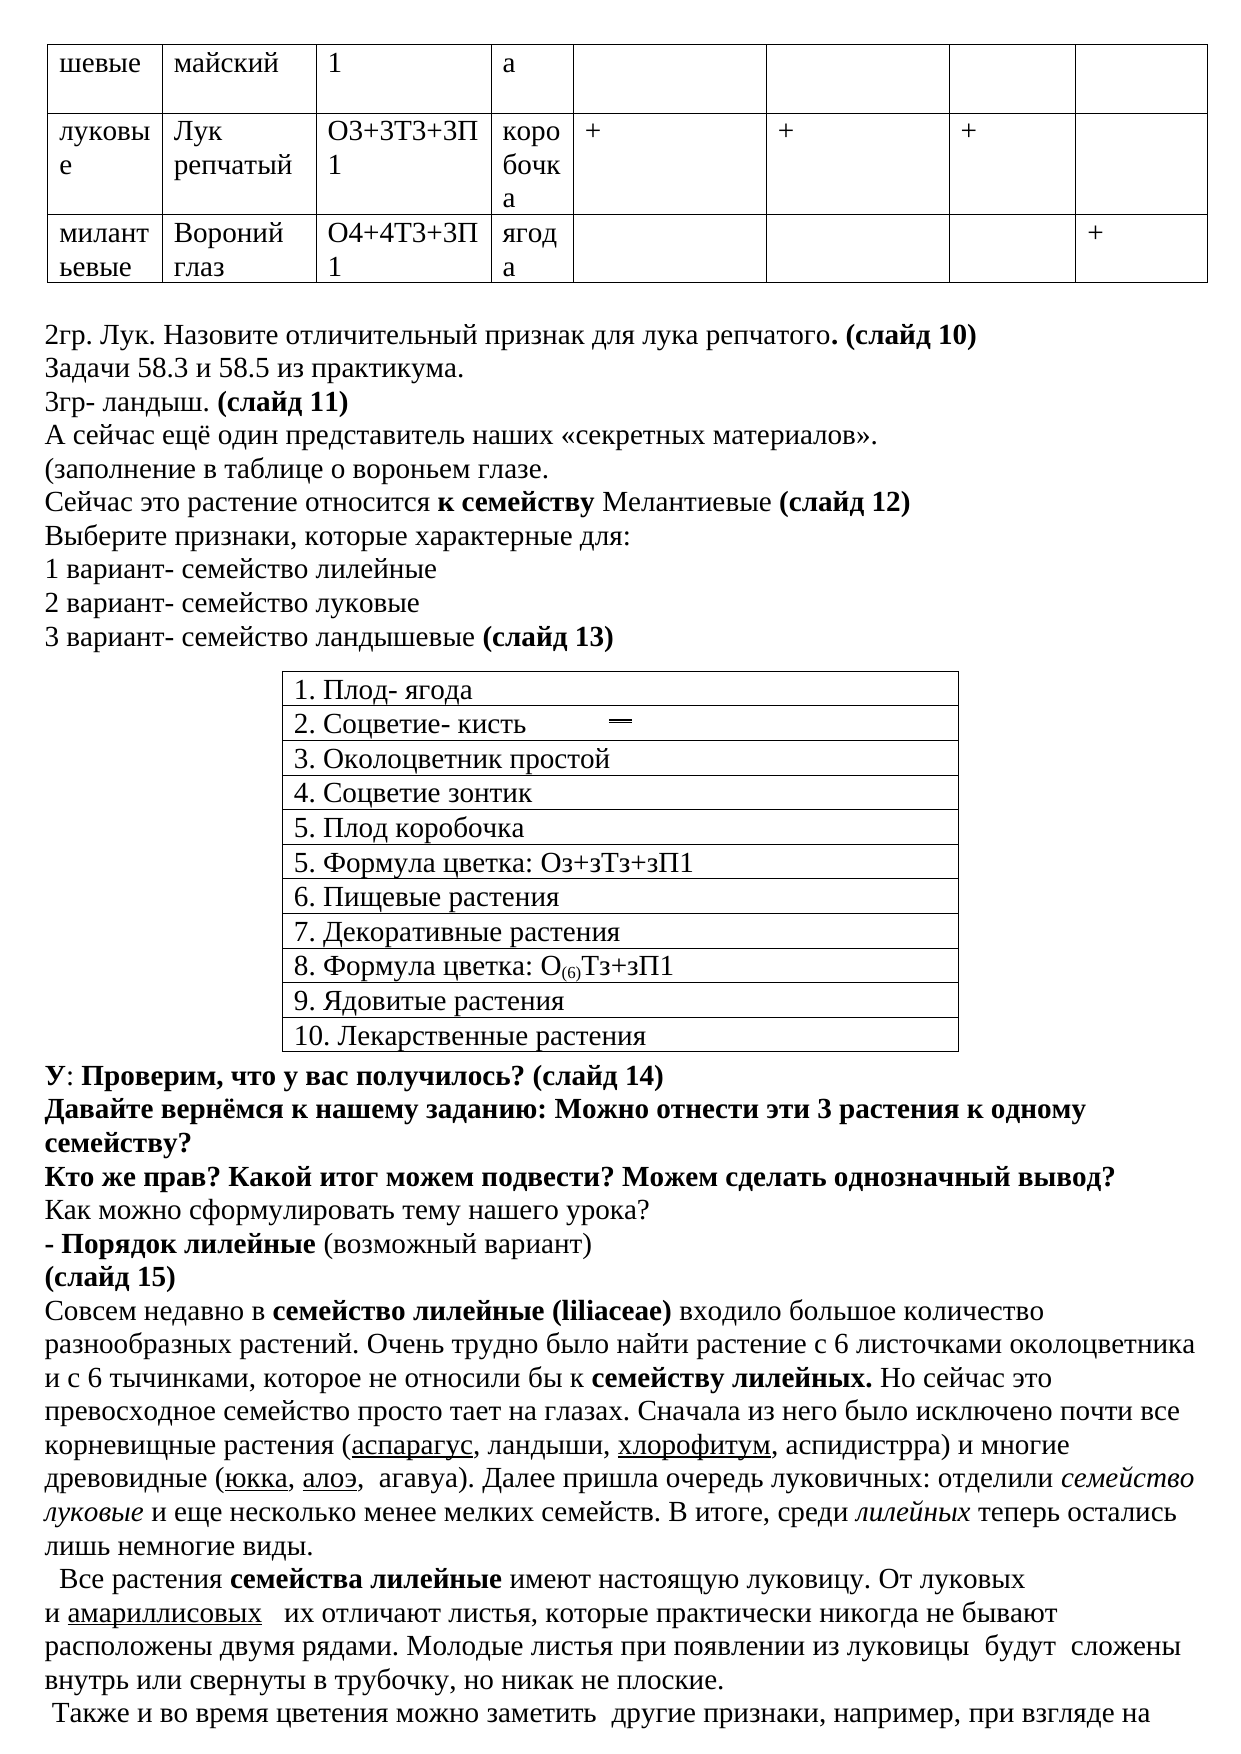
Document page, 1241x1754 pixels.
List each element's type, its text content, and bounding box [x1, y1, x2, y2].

table_cell 9. Ядовитые растения [283, 983, 958, 1017]
text Кто же прав? Какой итог можем подвести? Можем сделать однозначный вывод? [44, 1159, 1196, 1192]
text Давайте вернёмся к нашему заданию: Можно отнести эти 3 растения к одному семейству? [44, 1092, 1196, 1159]
table_cell Лук репчатый [163, 114, 316, 214]
table_cell О3+3Т3+3П1 [317, 114, 491, 214]
table_cell луковые [48, 114, 162, 214]
text Как можно сформулировать тему нашего урока? [44, 1192, 1196, 1226]
table_cell [1076, 114, 1207, 214]
text Задачи 58.3 и 58.5 из практикума. [44, 350, 1196, 384]
table_header 1. Плод- ягода [283, 672, 958, 705]
text (заполнение в таблице о вороньем глазе. [44, 451, 1196, 484]
table_cell 6. Пищевые растения [283, 879, 958, 913]
table_cell ягода [492, 215, 573, 282]
table_cell Вороний глаз [163, 215, 316, 282]
table_cell + [767, 45, 949, 112]
table_cell [767, 215, 949, 282]
table_cell [950, 45, 1075, 112]
table_cell 7. Декоративные растения [283, 914, 958, 947]
text - Порядок лилейные (возможный вариант) [44, 1226, 1196, 1259]
text Сейчас это растение относится к семейству Мелантиевые (слайд 12) [44, 484, 1196, 518]
text (слайд 15) [44, 1259, 1196, 1293]
table_cell коробочка [492, 114, 573, 214]
table_cell милантьевые [48, 215, 162, 282]
text 3гр- ландыш. (слайд 11) [44, 384, 1196, 417]
text У: Проверим, что у вас получилось? (слайд 14) [44, 1058, 1196, 1092]
text 2гр. Лук. Назовите отличительный признак для лука репчатого. (слайд 10) [44, 317, 1196, 350]
table_cell [574, 215, 766, 282]
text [44, 1293, 1196, 1729]
table_cell 2. Соцветие- кисть [283, 706, 958, 740]
table_cell О(6)Т3+3П1 [317, 45, 491, 112]
table_cell 5. Формула цветка: Оз+зТз+зП1 [283, 845, 958, 878]
table_cell 8. Формула цветка: О(6)Тз+зП1 [283, 949, 958, 982]
text 1 вариант- семейство лилейные [44, 552, 1196, 585]
table_cell Ландыш майский [163, 45, 316, 112]
table_cell + [574, 45, 766, 112]
table_cell + [1076, 215, 1207, 282]
table_cell 4. Соцветие зонтик [283, 776, 958, 809]
text А сейчас ещё один представитель наших «секретных материалов». [44, 417, 1196, 451]
table_cell + [767, 114, 949, 214]
table_cell 3. Околоцветник простой [283, 741, 958, 774]
text Выберите признаки, которые характерные для: [44, 518, 1196, 552]
table_cell + [1076, 45, 1207, 112]
table_cell ягода [492, 45, 573, 112]
text 2 вариант- семейство луковые [44, 585, 1196, 619]
table_cell [950, 215, 1075, 282]
table_cell 5. Плод коробочка [283, 810, 958, 844]
table_cell 10. Лекарственные растения [283, 1018, 958, 1051]
table_cell ландышевые [48, 45, 162, 112]
text 3 вариант- семейство ландышевые (слайд 13) [44, 619, 1196, 652]
table_cell + [950, 114, 1075, 214]
table_cell + [574, 114, 766, 214]
table_cell О4+4Т3+3П1 [317, 215, 491, 282]
